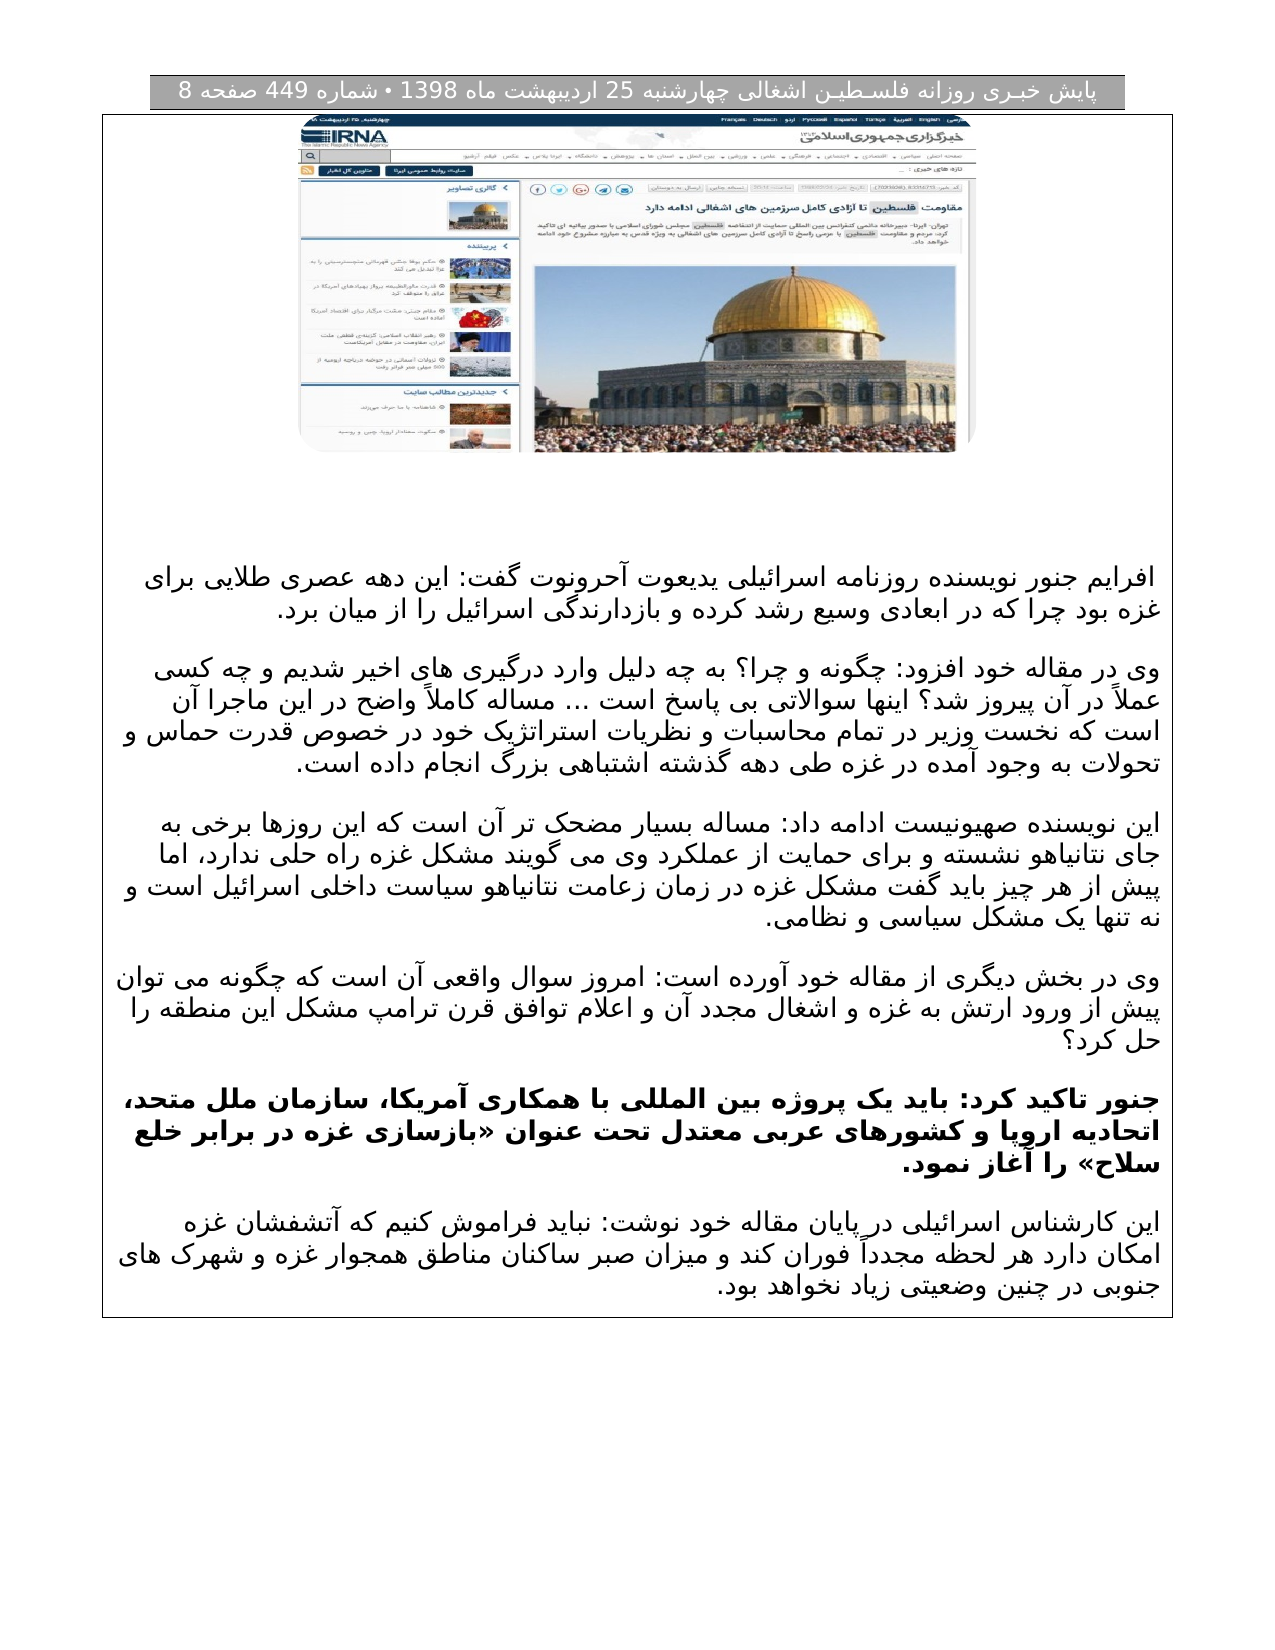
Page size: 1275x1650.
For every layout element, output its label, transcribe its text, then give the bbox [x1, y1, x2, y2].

table_cell اشتباه استراتژیک نتانیاهو و احتمال فوران مجدد آتشفشان غزه افرایم جنور نویسنده روزنامه اسرائیلی یدیعوت آحرونوت گفت: این دهه عصری طلایی برای غزه بود چرا که در ابعادی وسیع رشد کرده و بازدارندگی اسرائیل را از میان برد. وی در مقاله خود افزود: چگونه و چرا؟ به چه دلیل وارد درگیری های اخیر شدیم و چه کسی عملاً در آن پیروز شد؟ اینها سوالاتی بی پاسخ است ... مساله کاملاً واضح در این ماجرا آن است که نخست وزیر در تمام محاسبات و نظریات استراتژیک خود در خصوص قدرت حماس و تحولات به وجود آمده در غزه طی دهه گذشته اشتباهی بزرگ انجام داده است. این نویسنده صهیونیست ادامه داد: مساله بسیار مضحک تر آن است که این روزها برخی به جای نتانیاهو نشسته و برای حمایت از عملکرد وی می گویند مشکل غزه راه حلی ندارد، اما پیش از هر چیز باید گفت مشکل غزه در زمان زعامت نتانیاهو سیاست داخلی اسرائیل است و نه تنها یک مشکل سیاسی و نظامی. وی در بخش دیگری از مقاله خود آورده است: امروز سوال واقعی آن است که چگونه می توان پیش از ورود ارتش به غزه و اشغال مجدد آن و اعلام توافق قرن ترامپ مشکل این منطقه را حل کرد؟ جنور تاکید کرد: باید یک پروژه بین المللی با همکاری آمریکا، سازمان ملل متحد، اتحادیه اروپا و کشورهای عربی معتدل تحت عنوان «بازسازی غزه در برابر خلع سلاح» را آغاز نمود. این کارشناس اسرائیلی در پایان مقاله خود نوشت: نباید فراموش کنیم که آتشفشان غزه امکان دارد هر لحظه مجدداً فوران کند و میزان صبر ساکنان مناطق همجوار غزه و شهرک های جنوبی در چنین وضعیتی زیاد نخواهد بود. [103, 115, 1172, 1317]
picture [298, 114, 977, 453]
